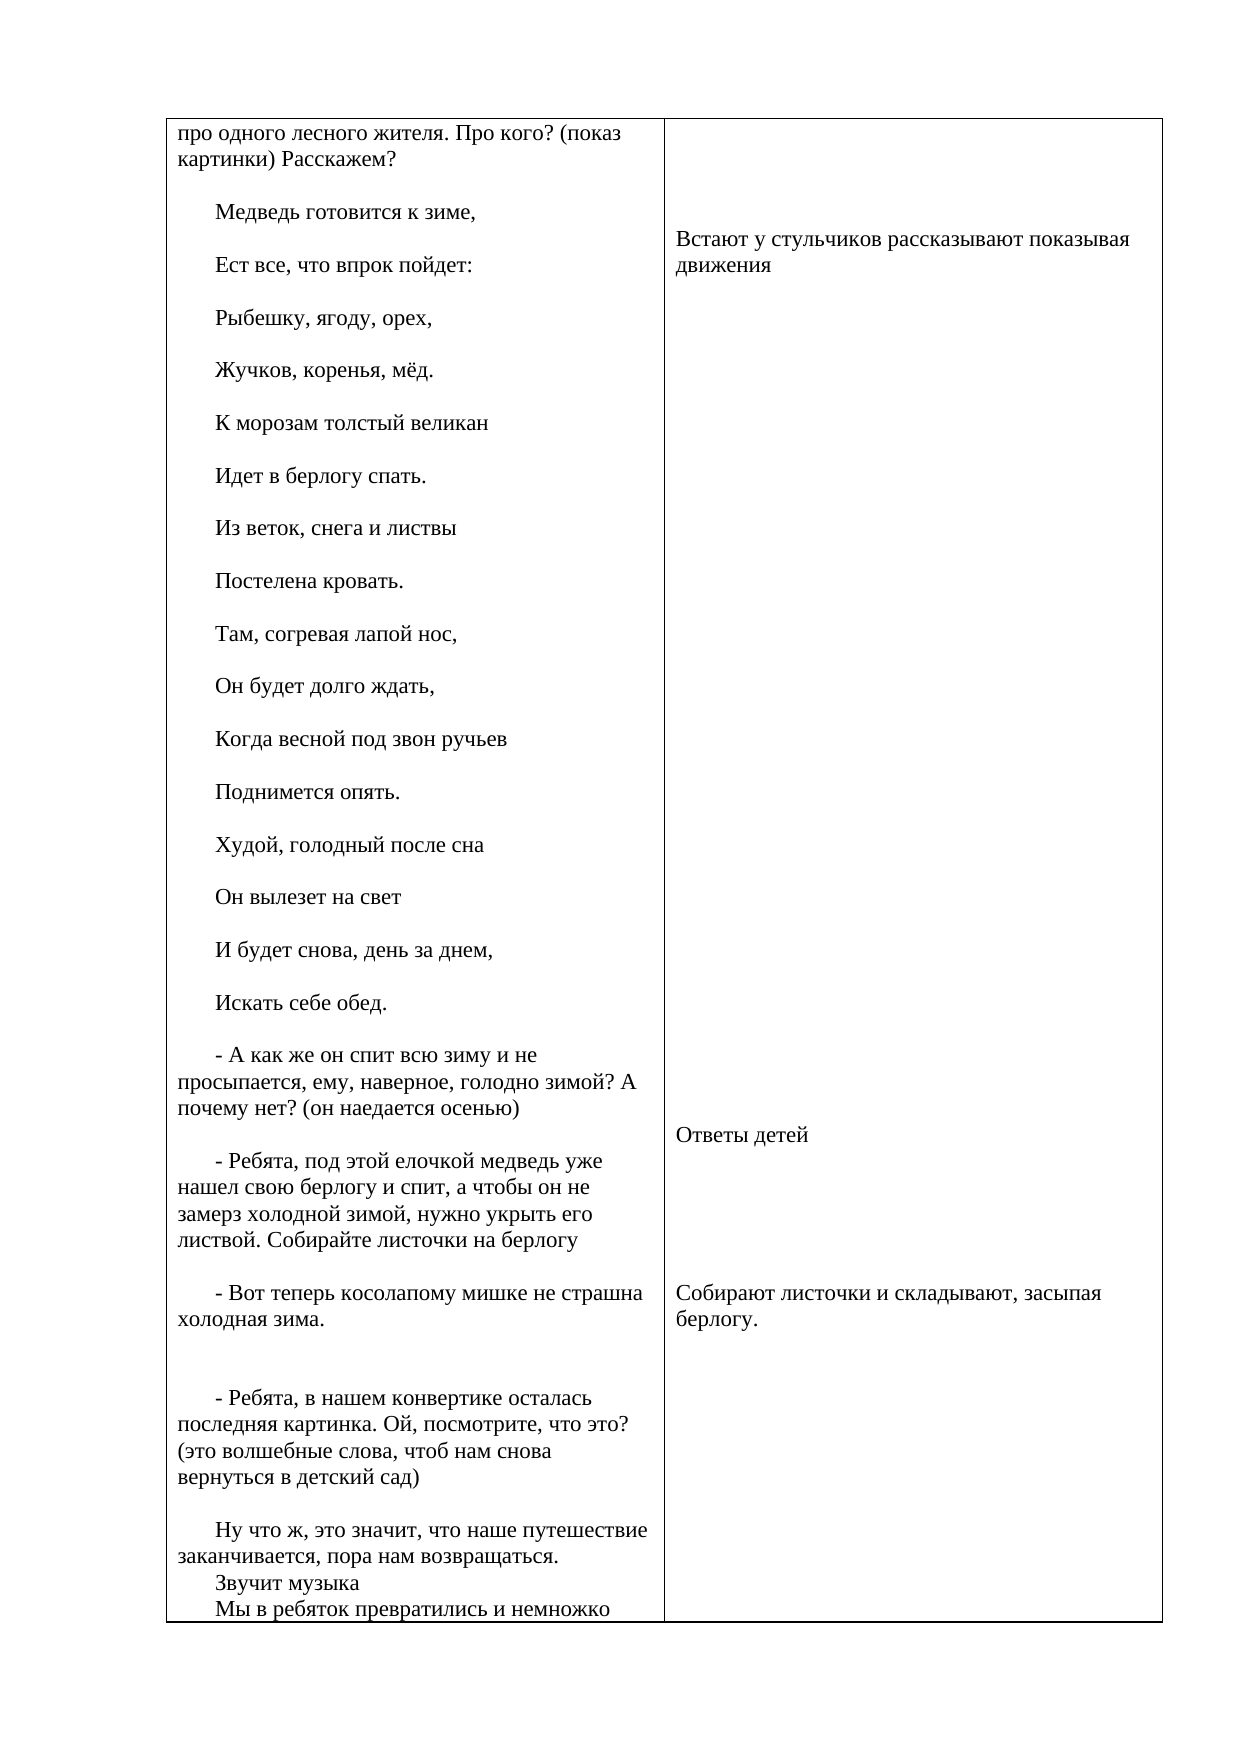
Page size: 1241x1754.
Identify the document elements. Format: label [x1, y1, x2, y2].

table_cell [665, 119, 1162, 1621]
table_cell [167, 119, 664, 1621]
